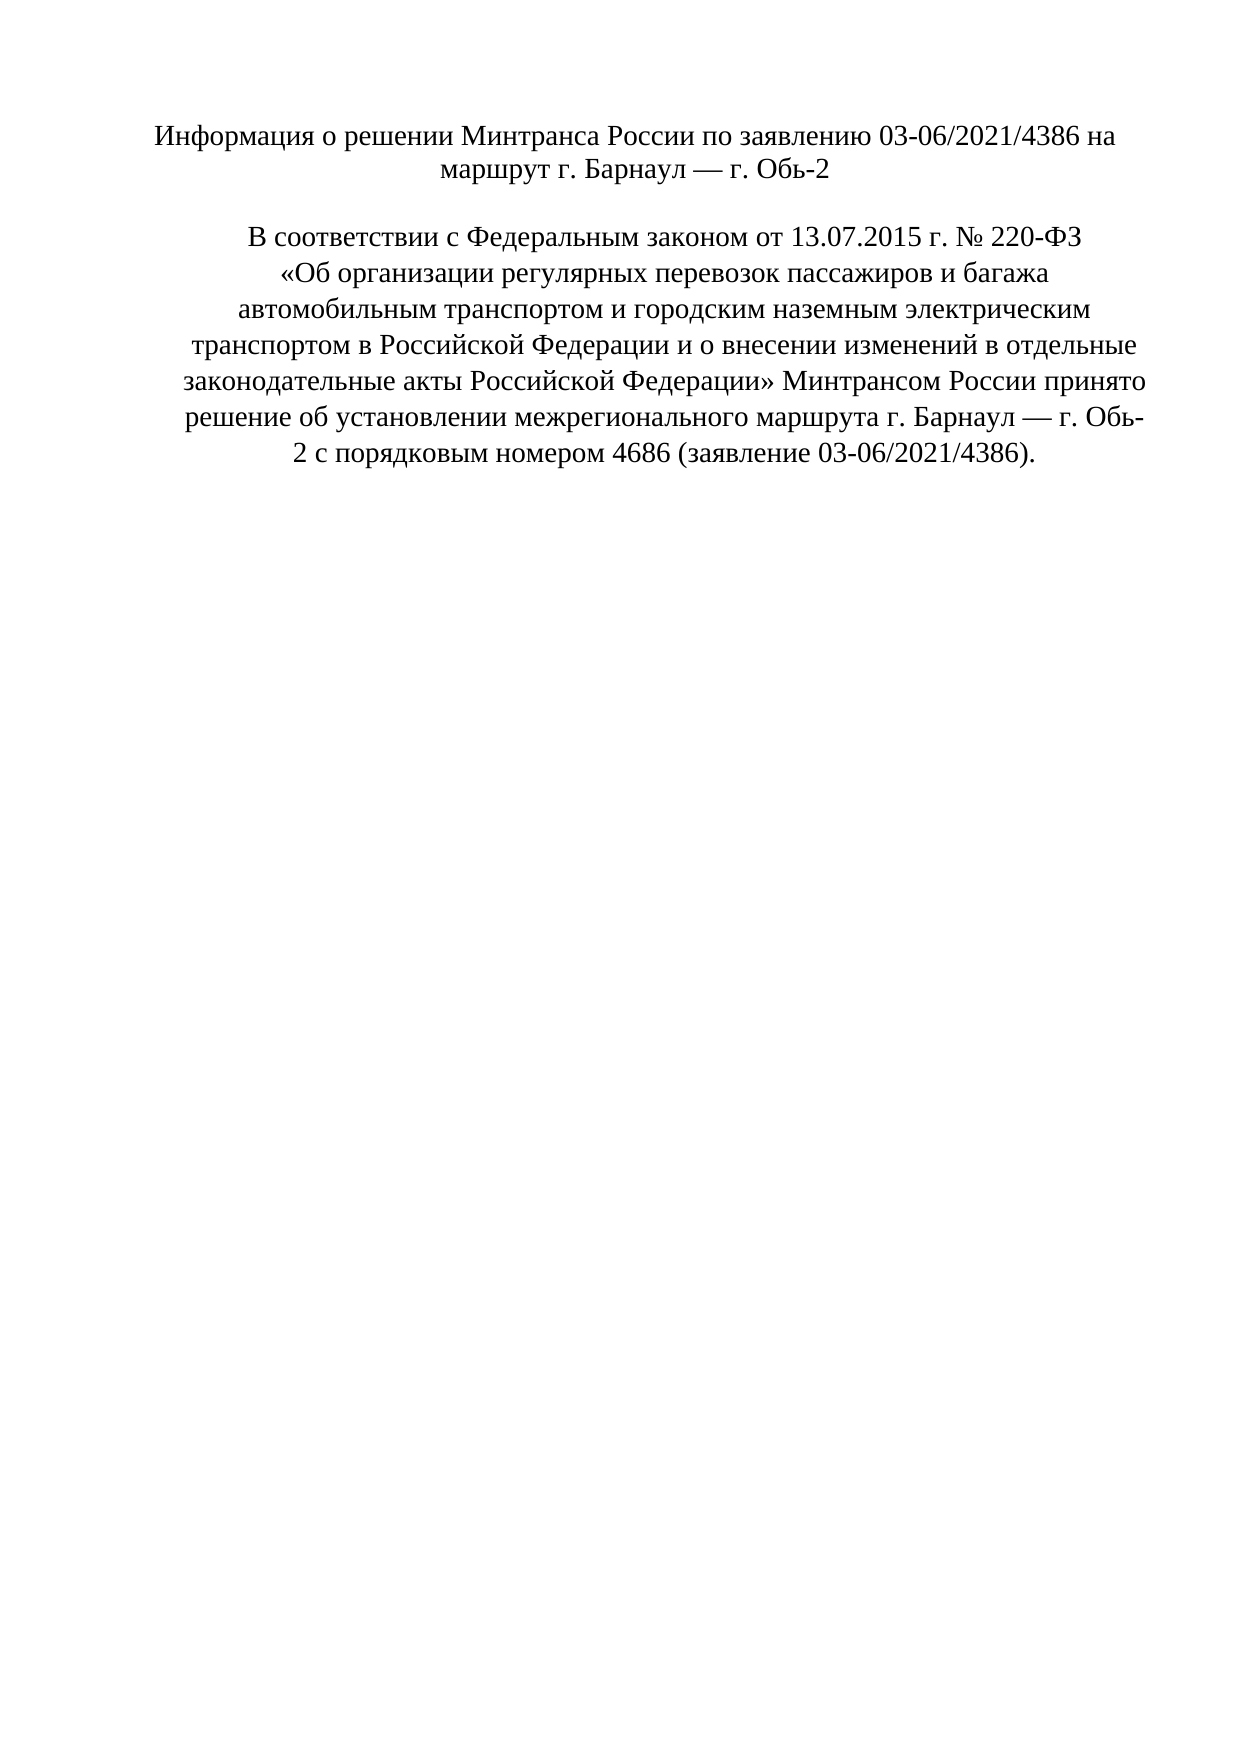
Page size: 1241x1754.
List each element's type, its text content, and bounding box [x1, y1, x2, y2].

text Информация о решении Минтранса России по заявлению 03-06/2021/4386 на маршрут г. Барнаул — г. Обь-2 [118, 118, 1152, 185]
text В соответствии с Федеральным законом от 13.07.2015 г. № 220-ФЗ «Об организации регулярных перевозок пассажиров и багажа автомобильным транспортом и городским наземным электрическим транспортом в Российской Федерации и о внесении изменений в отдельные законодательные акты Российской Федерации» Минтрансом России принято решение об установлении межрегионального маршрута г. Барнаул — г. Обь-2 с порядковым номером 4686 (заявление 03-06/2021/4386). [177, 219, 1152, 469]
